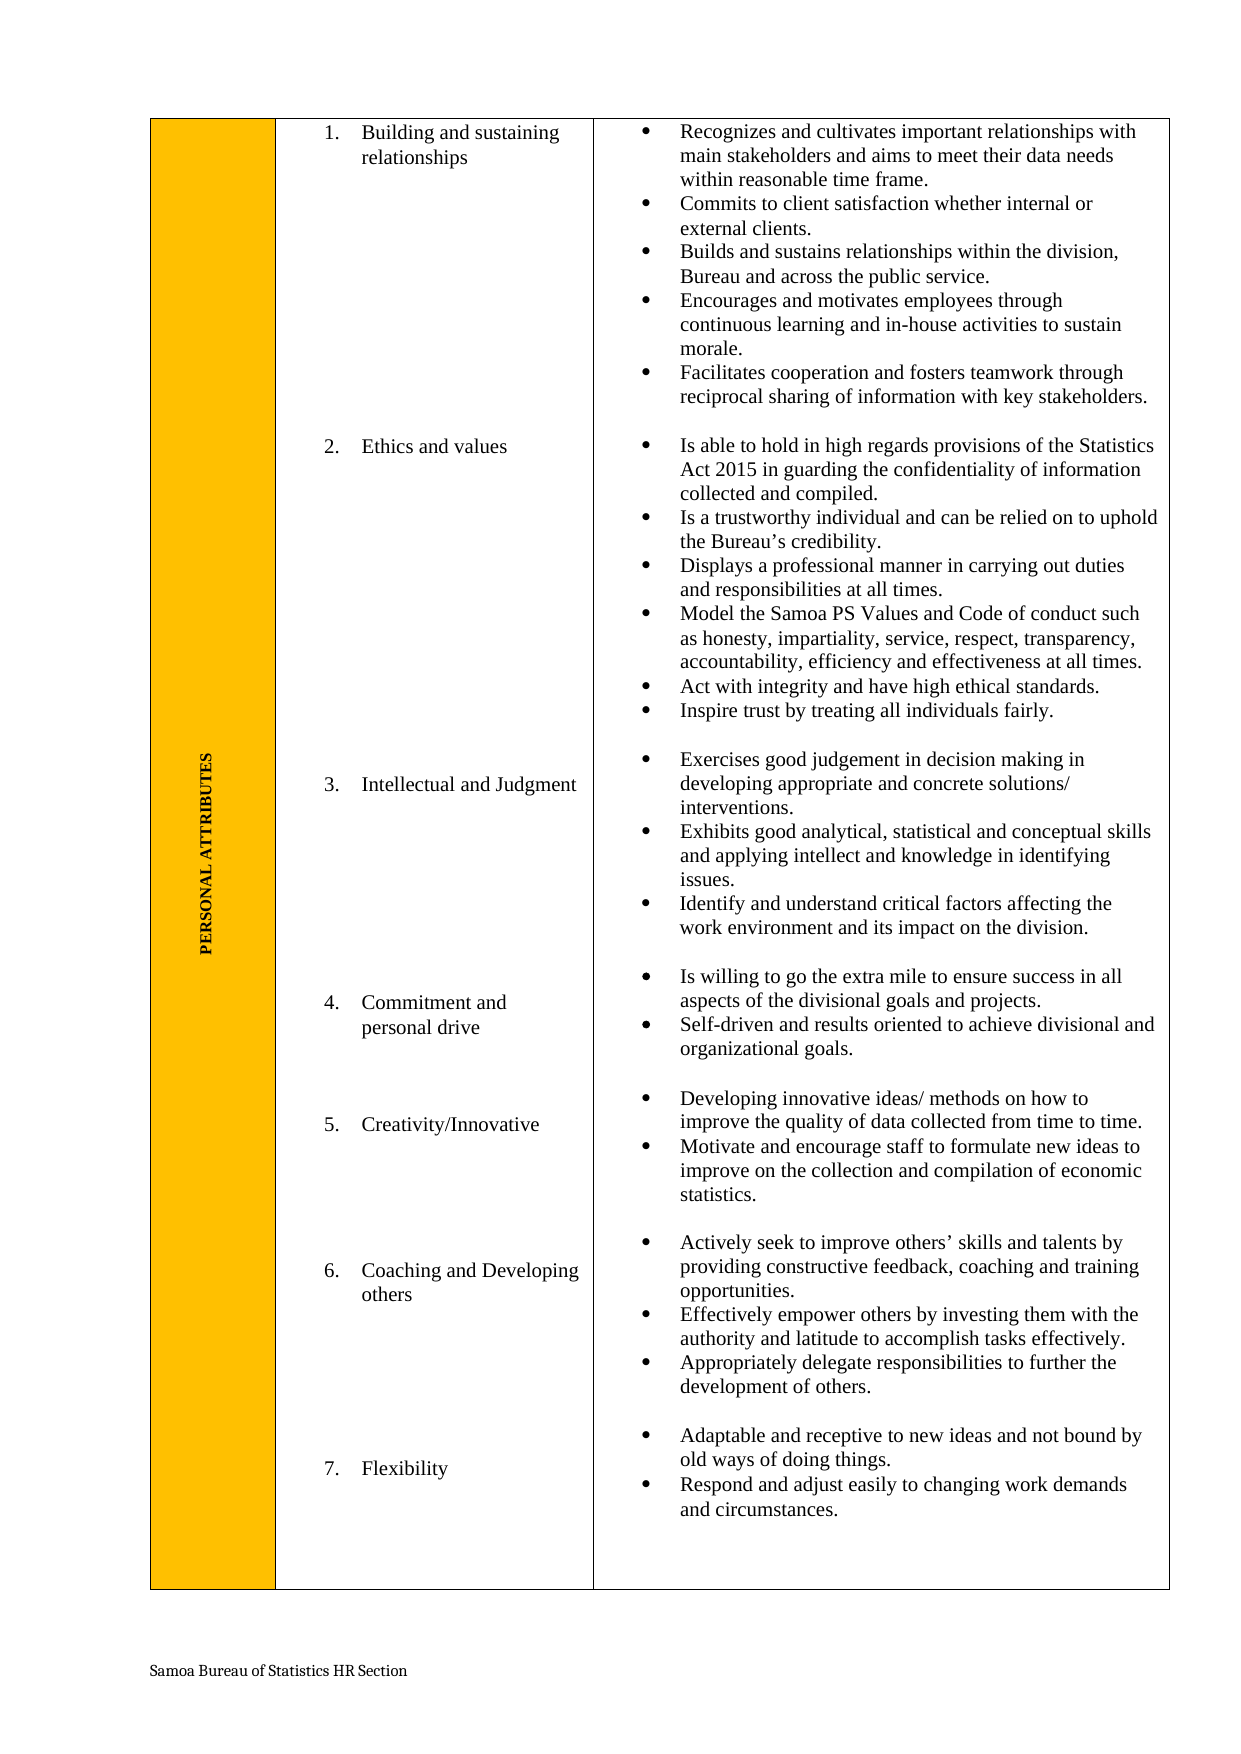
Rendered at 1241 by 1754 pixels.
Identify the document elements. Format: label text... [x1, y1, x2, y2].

table_cell Recognizes and cultivates important relationships with main stakeholders and aims to meet their data needs within reasonable time frame. Commits to client satisfaction whether internal or external clients. Builds and sustains relationships within the division, Bureau and across the public service. Encourages and motivates employees through continuous learning and in-house activities to sustain morale. Facilitates cooperation and fosters teamwork through reciprocal sharing of information with key stakeholders. Is able to hold in high regards provisions of the Statistics Act 2015 in guarding the confidentiality of information collected and compiled. Is a trustworthy individual and can be relied on to uphold the Bureau’s credibility. Displays a professional manner in carrying out duties and responsibilities at all times. Model the Samoa PS Values and Code of conduct such as honesty, impartiality, service, respect, transparency, accountability, efficiency and effectiveness at all times. Act with integrity and have high ethical standards. Inspire trust by treating all individuals fairly. Exercises good judgement in decision making in developing appropriate and concrete solutions/ interventions. Exhibits good analytical, statistical and conceptual skills and applying intellect and knowledge in identifying issues. Identify and understand critical factors affecting the work environment and its impact on the division. Is willing to go the extra mile to ensure success in all aspects of the divisional goals and projects. Self-driven and results oriented to achieve divisional and organizational goals. Developing innovative ideas/ methods on how to improve the quality of data collected from time to time. Motivate and encourage staff to formulate new ideas to improve on the collection and compilation of economic statistics. Actively seek to improve others’ skills and talents by providing constructive feedback, coaching and training opportunities. Effectively empower others by investing them with the authority and latitude to accomplish tasks effectively. Appropriately delegate responsibilities to further the development of others. Adaptable and receptive to new ideas and not bound by old ways of doing things. Respond and adjust easily to changing work demands and circumstances. [594, 119, 1169, 1589]
table_cell PERSONAL ATTRIBUTES [151, 119, 275, 1589]
table_cell Building and sustaining relationships Ethics and values Intellectual and Judgment Commitment and personal drive Creativity/Innovative Coaching and Developing others Flexibility [276, 119, 593, 1589]
